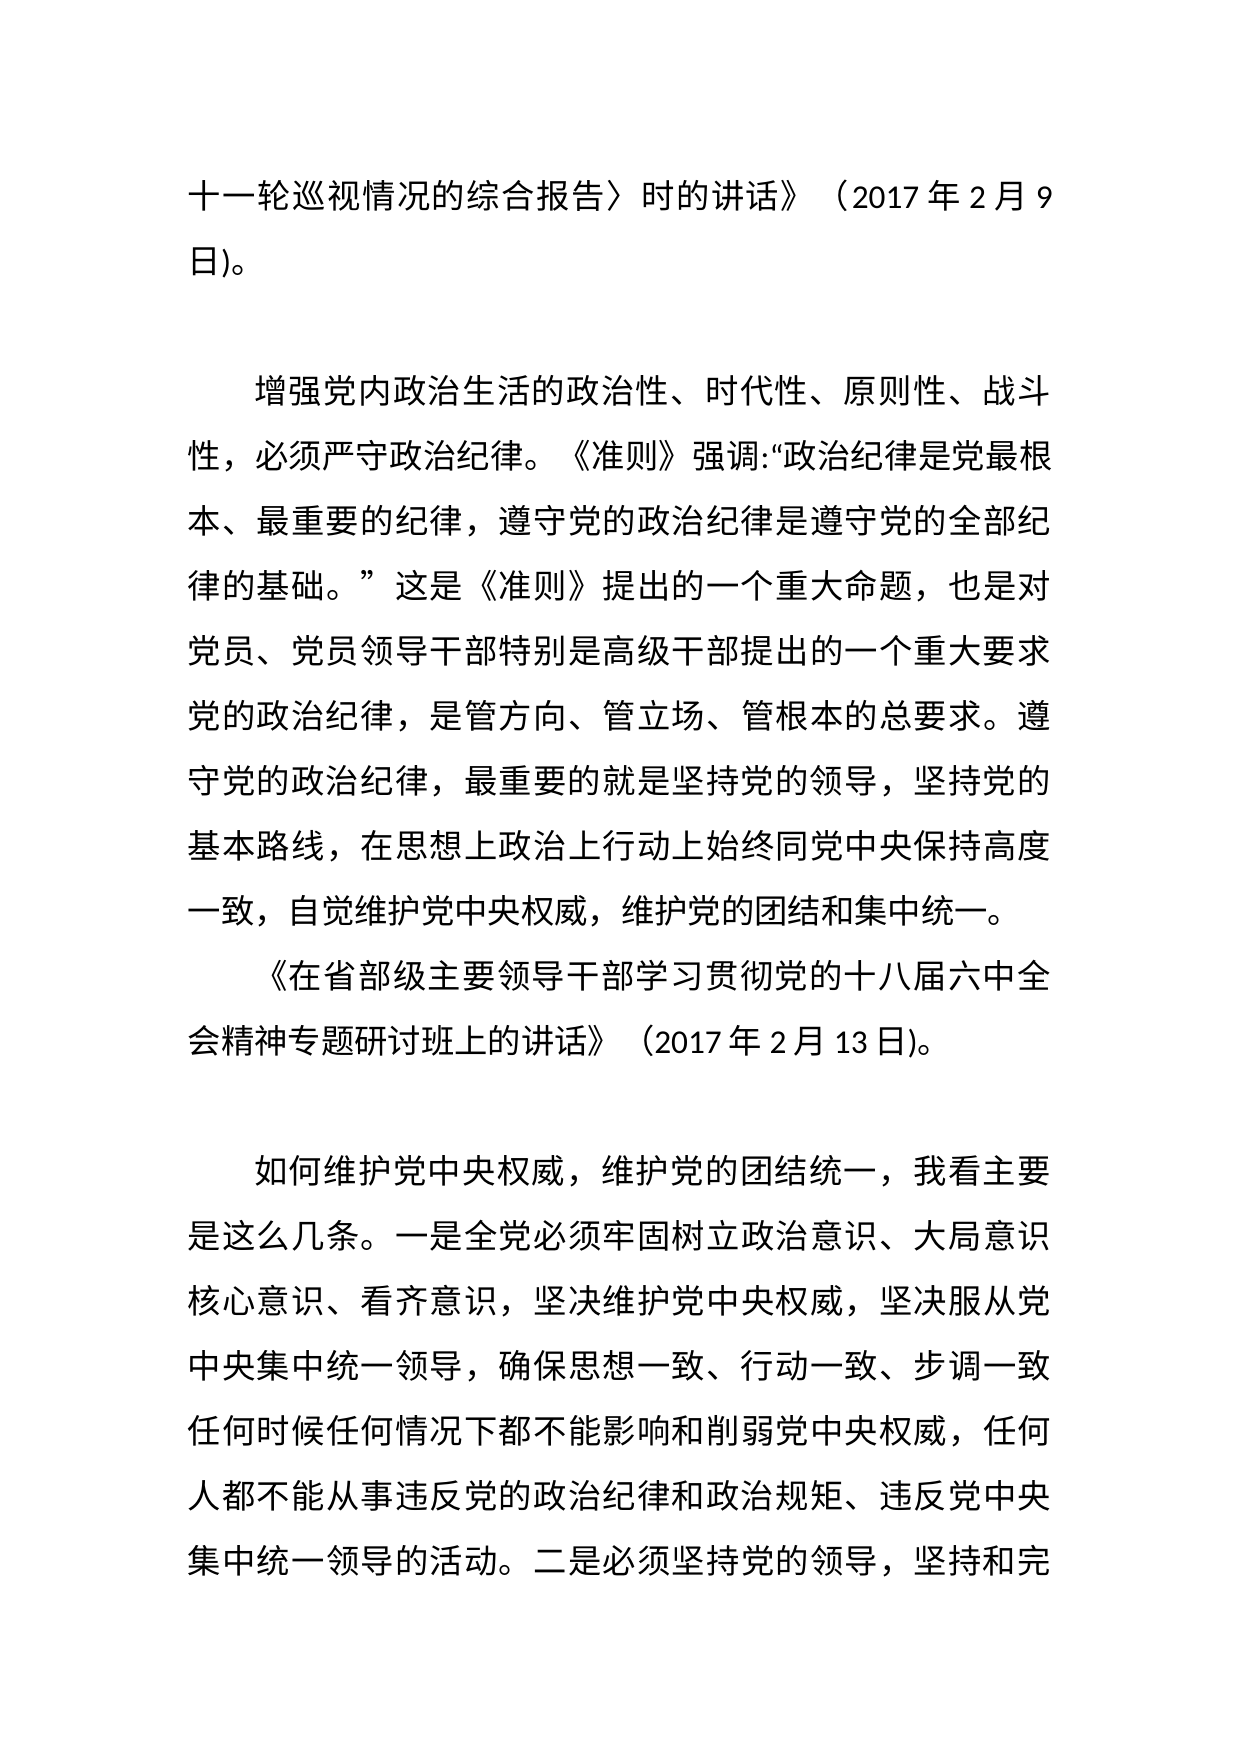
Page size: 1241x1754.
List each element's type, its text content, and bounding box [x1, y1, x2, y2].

text 增强党内政治生活的政治性、时代性、原则性、战斗性，必须严守政治纪律。《准则》强调:“政治纪律是党最根本、最重要的纪律，遵守党的政治纪律是遵守党的全部纪律的基础。”这是《准则》提出的一个重大命题，也是对党员、党员领导干部特别是高级干部提出的一个重大要求。党的政治纪律，是管方向、管立场、管根本的总要求。遵守党的政治纪律，最重要的就是坚持党的领导，坚持党的基本路线，在思想上政治上行动上始终同党中央保持高度一致，自觉维护党中央权威，维护党的团结和集中统一。 [187, 357, 1053, 942]
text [187, 162, 1053, 292]
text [187, 1137, 1053, 1592]
text 《在省部级主要领导干部学习贯彻党的十八届六中全会精神专题研讨班上的讲话》（2017年 2 月13日)。 [187, 942, 1053, 1072]
